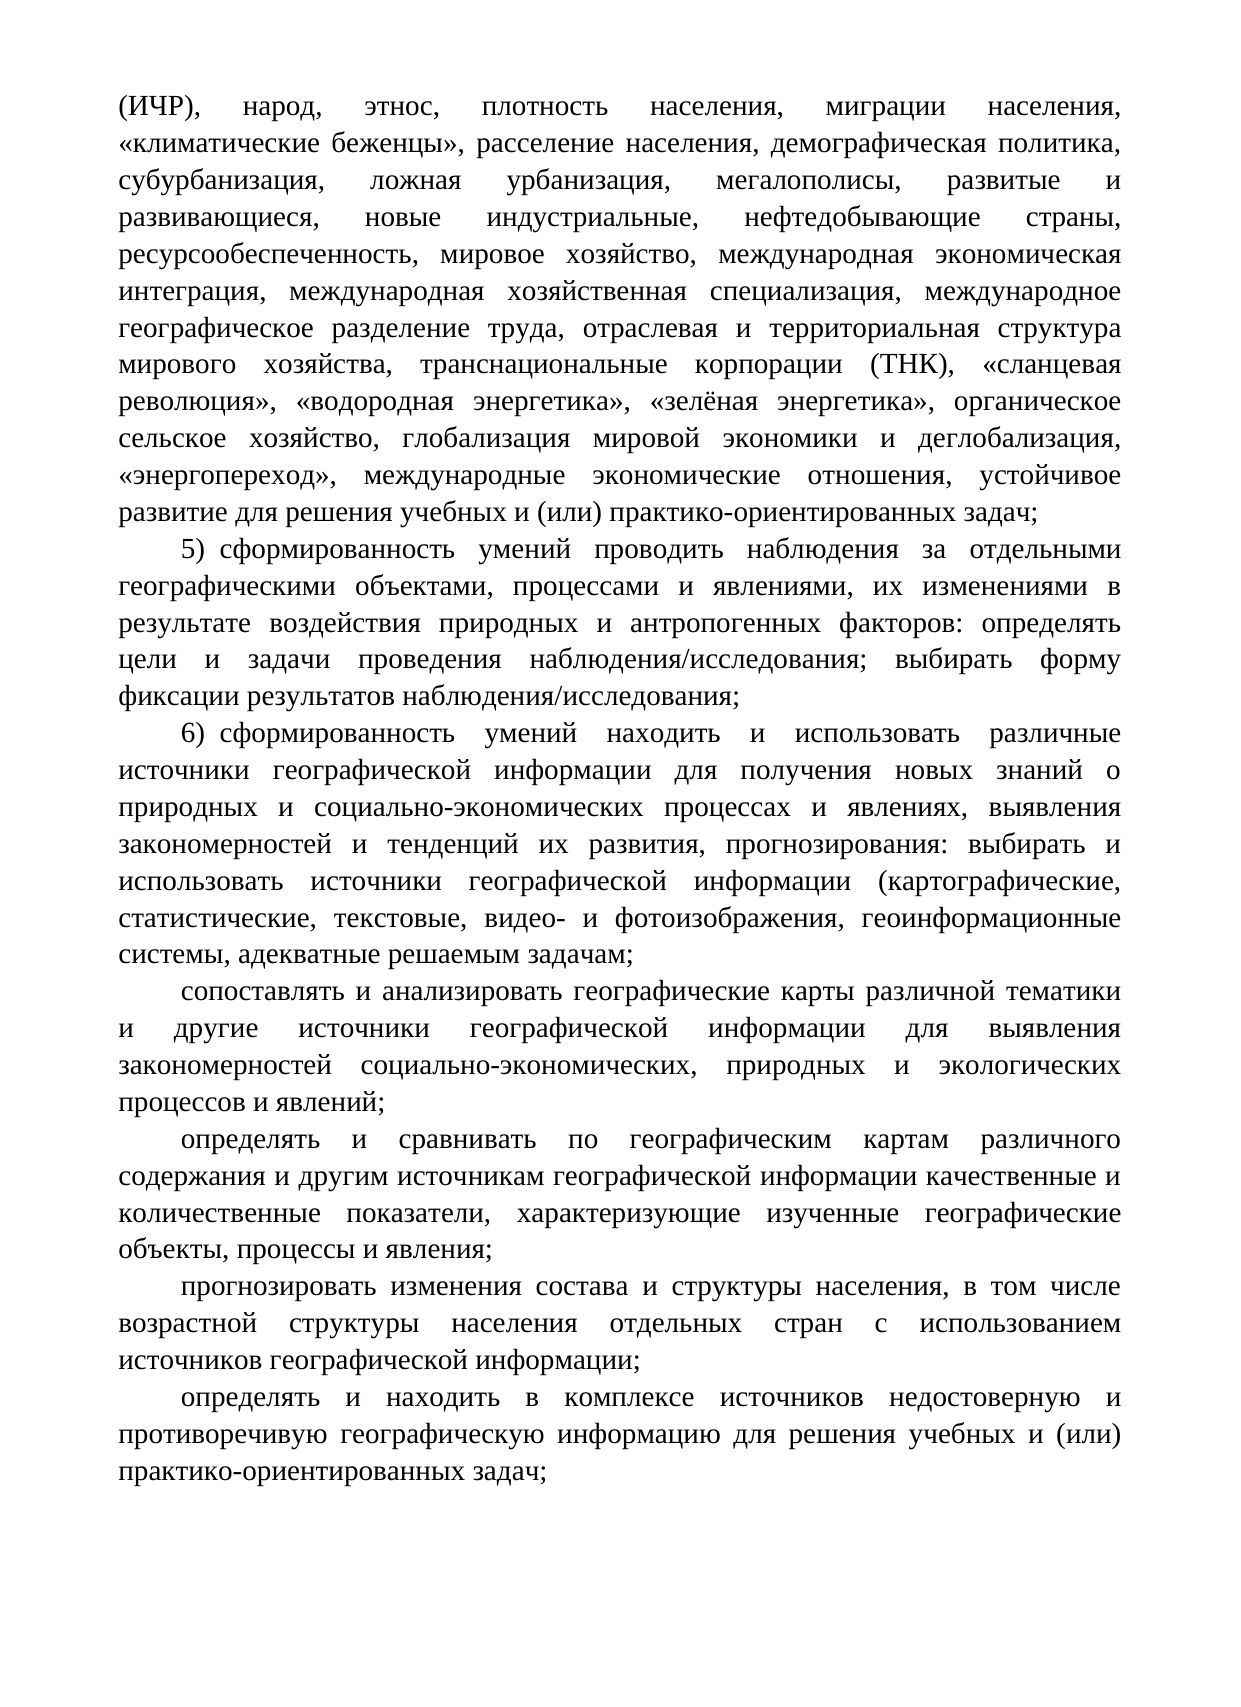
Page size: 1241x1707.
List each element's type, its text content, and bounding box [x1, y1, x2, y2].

text 6) сформированность умений находить и использовать различные источники географической информации для получения новых знаний о природных и социально-экономических процессах и явлениях, выявления закономерностей и тенденций их развития, прогнозирования: выбирать и использовать источники географической информации (картографические, статистические, текстовые, видео- и фотоизображения, геоинформационные системы, адекватные решаемым задачам; [118, 715, 1122, 970]
text 5) сформированность умений проводить наблюдения за отдельными географическими объектами, процессами и явлениями, их изменениями в результате воздействия природных и антропогенных факторов: определять цели и задачи проведения наблюдения/исследования; выбирать форму фиксации результатов наблюдения/исследования; [118, 531, 1122, 712]
text определять и сравнивать по географическим картам различного содержания и другим источникам географической информации качественные и количественные показатели, характеризующие изученные географические объекты, процессы и явления; [118, 1121, 1122, 1265]
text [118, 88, 1122, 528]
text сопоставлять и анализировать географические карты различной тематики и другие источники географической информации для выявления закономерностей социально-экономических, природных и экологических процессов и явлений; [118, 973, 1122, 1118]
text прогнозировать изменения состава и структуры населения, в том числе возрастной структуры населения отдельных стран с использованием источников географической информации; [118, 1268, 1122, 1376]
text определять и находить в комплексе источников недостоверную и противоречивую географическую информацию для решения учебных и (или) практико-ориентированных задач; [118, 1379, 1122, 1486]
